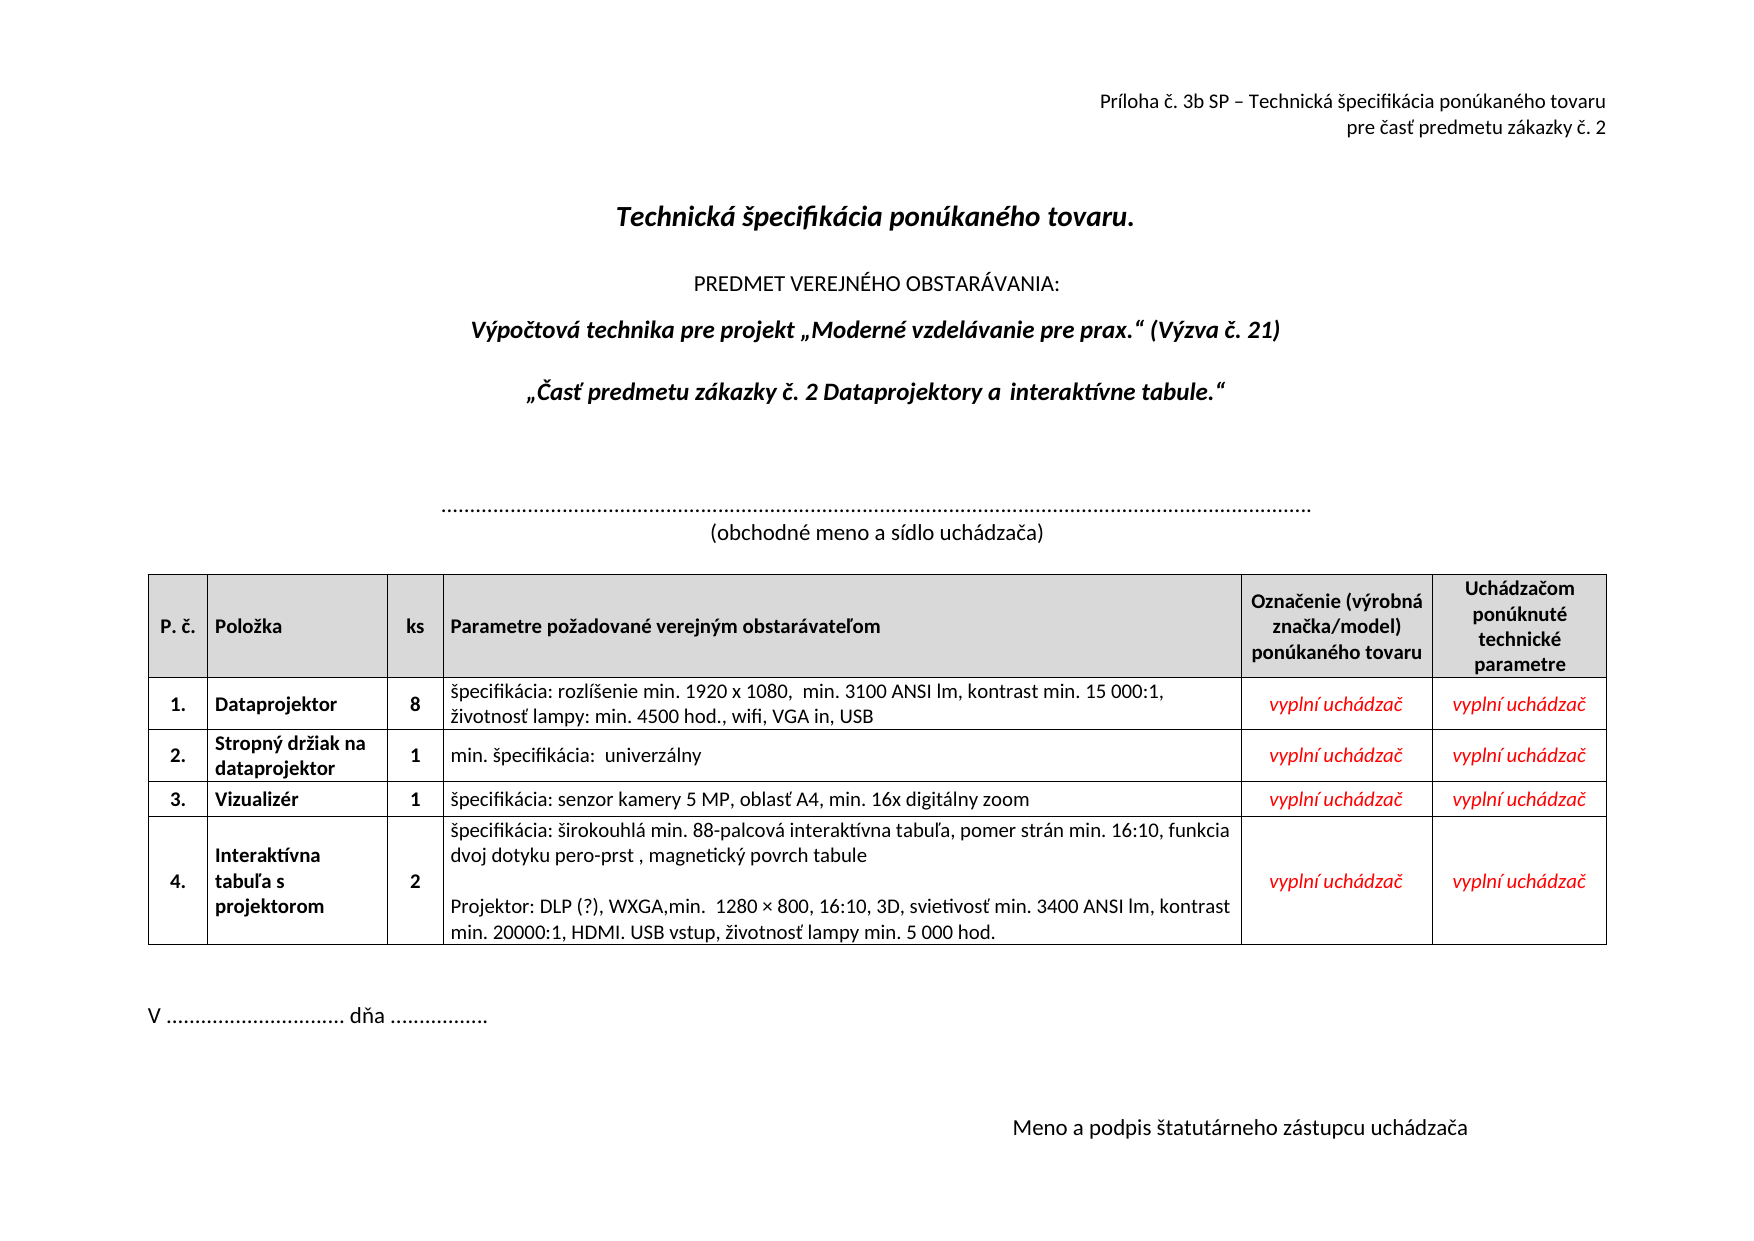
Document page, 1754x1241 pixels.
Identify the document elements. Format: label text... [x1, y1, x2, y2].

text Meno a podpis štatutárneho zástupcu uchádzača [148, 1113, 1606, 1141]
table_cell 3. [149, 782, 207, 816]
table_cell vyplní uchádzač [1433, 678, 1606, 729]
table_cell vyplní uchádzač [1242, 678, 1432, 729]
table_cell 2. [149, 730, 207, 781]
table_cell vyplní uchádzač [1242, 782, 1432, 816]
table_cell vyplní uchádzač [1433, 730, 1606, 781]
table_cell 2 [388, 817, 443, 944]
table_cell 1 [388, 730, 443, 781]
table_header P. č. [149, 575, 207, 677]
table_cell 8 [388, 678, 443, 729]
table_cell Dataprojektor [208, 678, 387, 729]
text V ............................... dňa ................. [148, 1001, 1606, 1029]
table_cell vyplní uchádzač [1242, 817, 1432, 944]
table_header Označenie (výrobná značka/model) ponúkaného tovaru [1242, 575, 1432, 677]
table_header Parametre požadované verejným obstarávateľom [444, 575, 1241, 677]
table_cell min. špecifikácia: univerzálny [444, 730, 1241, 781]
text (obchodné meno a sídlo uchádzača) [148, 518, 1606, 546]
table_cell Vizualizér [208, 782, 387, 816]
table_cell Interaktívna tabuľa s projektorom [208, 817, 387, 944]
text Výpočtová technika pre projekt „Moderné vzdelávanie pre prax.“ (Výzva č. 21) [148, 315, 1606, 345]
text Technická špecifikácia ponúkaného tovaru. [148, 198, 1606, 234]
table_header Uchádzačom ponúknuté technické parametre [1433, 575, 1606, 677]
table_cell špecifikácia: rozlíšenie min. 1920 x 1080, min. 3100 ANSI lm, kontrast min. 15 000:1, životnosť lampy: min. 4500 hod., wifi, VGA in, USB [444, 678, 1241, 729]
text predmet VEREJNÉHO OBSTARÁVANIA: [148, 269, 1606, 297]
table_header Položka [208, 575, 387, 677]
table_cell vyplní uchádzač [1433, 817, 1606, 944]
text ....................................................................................................................................................... [148, 490, 1606, 518]
table_cell vyplní uchádzač [1433, 782, 1606, 816]
text „Časť predmetu zákazky č. 2 Dataprojektory a interaktívne tabule.“ [148, 376, 1606, 406]
table_header ks [388, 575, 443, 677]
table_cell špecifikácia: senzor kamery 5 MP, oblasť A4, min. 16x digitálny zoom [444, 782, 1241, 816]
table_cell Stropný držiak na dataprojektor [208, 730, 387, 781]
table_cell 1. [149, 678, 207, 729]
table_cell vyplní uchádzač [1242, 730, 1432, 781]
table_cell 1 [388, 782, 443, 816]
table_cell 4. [149, 817, 207, 944]
table_cell špecifikácia: širokouhlá min. 88-palcová interaktívna tabuľa, pomer strán min. 16:10, funkcia dvoj dotyku pero-prst , magnetický povrch tabule Projektor: DLP (?), WXGA,min. 1280 × 800, 16:10, 3D, svietivosť min. 3400 ANSI lm, kontrast min. 20000:1, HDMI. USB vstup, životnosť lampy min. 5 000 hod. [444, 817, 1241, 944]
